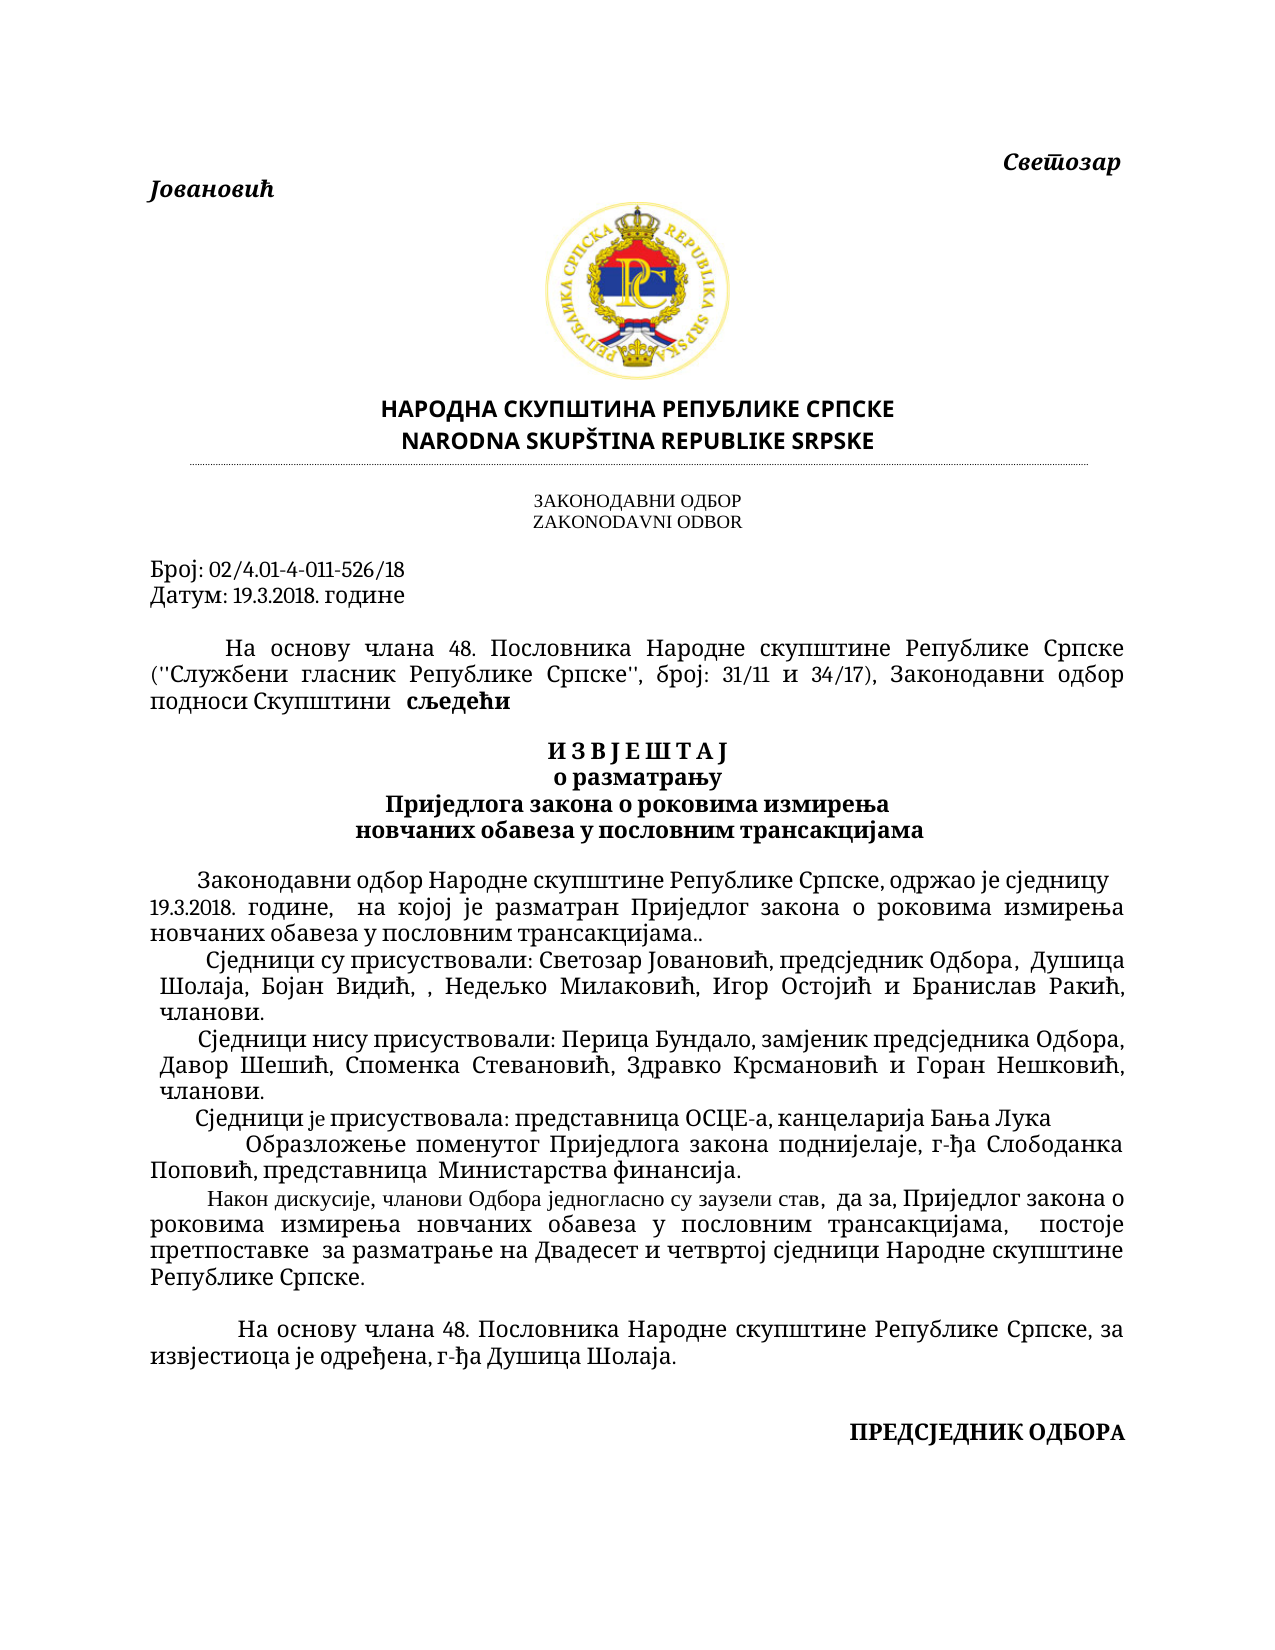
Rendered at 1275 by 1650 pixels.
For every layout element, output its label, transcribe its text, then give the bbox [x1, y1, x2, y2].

text Сједници je присуствовала: представница ОСЦЕ-а, канцеларија Бања Лука [159, 1106, 1125, 1132]
text 19.3.2018. године, на којој је разматран Приједлог закона о роковима измирења новчаних обавеза у пословним трансакцијама.. [150, 895, 1125, 947]
text NARODNA SKUPŠTINA REPUBLIKE SRPSKE [150, 425, 1125, 456]
text Светозар Јовановић [150, 150, 1125, 203]
text НАРОДНА СКУПШТИНА РЕПУБЛИКЕ СРПСКЕ [150, 393, 1125, 425]
text Датум: 19.3.2018. године [150, 583, 1125, 609]
text На основу члана 48. Пословника Народне скупштине Републике Српске, за извјестиоца је одређена, г-ђа Душица Шолаја. [150, 1317, 1125, 1370]
text о разматрању [150, 765, 1125, 792]
text ZAKONODAVNI ODBOR [150, 511, 1125, 533]
text На основу члана 48. Пословника Народне скупштине Републике Српске (''Службени гласник Републике Српске'', број: 31/11 и 34/17), Законодавни одбор подноси Скупштини сљедећи [150, 636, 1125, 715]
text Сједници су присуствовали: Светозар Јовановић, предсједник Одбора, Душица Шолаја, Бојан Видић, , Недељко Милаковић, Игор Остојић и Бранислав Ракић, чланови. [159, 947, 1125, 1026]
text Сједници нису присуствовали: Перица Бундало, замјеник предсједника Одбора, Давор Шешић, Споменка Стевановић, Здравко Крсмановић и Горан Нешковић, чланови. [159, 1026, 1125, 1106]
text ЗАКОНОДАВНИ ОДБОР [150, 489, 1125, 511]
text Законодавни одбор Народне скупштине Републике Српске, одржао је сједницу [197, 844, 1125, 895]
text ПРЕДСЈЕДНИК ОДБОРA [150, 1396, 1125, 1447]
text Приједлога закона о роковима измирења [150, 792, 1125, 818]
text Број: 02/4.01-4-011-526/18 [150, 557, 1125, 583]
text новчаних обавеза у пословним трансакцијама [150, 818, 1125, 844]
text Након дискусије, чланови Одбора једногласно су заузели став, да за, Приједлог закона о роковима измирења новчаних обавеза у пословним трансакцијама, постоје претпоставке за разматрање на Двадесет и четвртој сједници Народне скупштине Републике Српске. [150, 1184, 1125, 1291]
text Образложење поменутог Приједлога закона поднијелаје, г-ђа Слободанка Поповић, представница Министарства финансија. [150, 1132, 1125, 1184]
text И З В Ј Е Ш Т А Ј [150, 739, 1125, 765]
